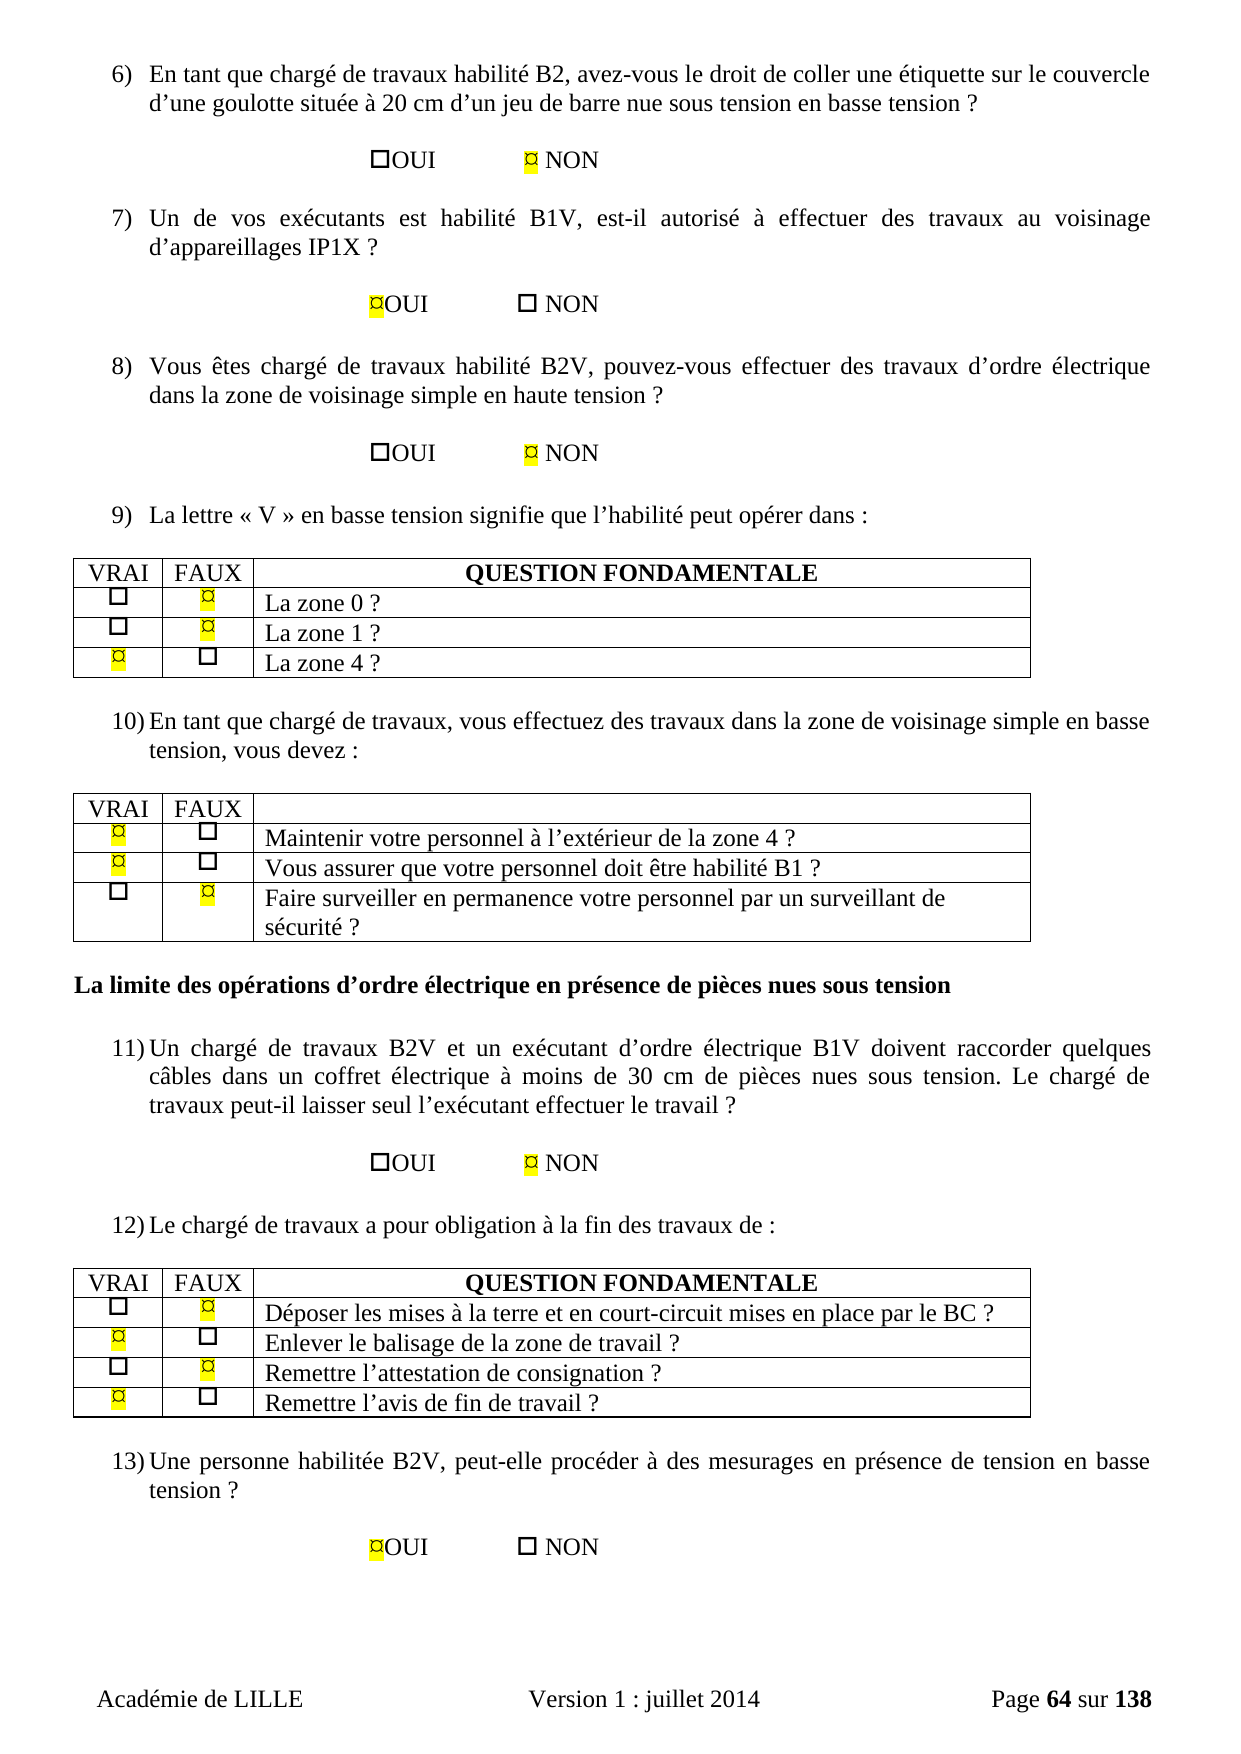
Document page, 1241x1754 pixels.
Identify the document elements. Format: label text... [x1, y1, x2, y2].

text OUI NON [74, 145, 1152, 174]
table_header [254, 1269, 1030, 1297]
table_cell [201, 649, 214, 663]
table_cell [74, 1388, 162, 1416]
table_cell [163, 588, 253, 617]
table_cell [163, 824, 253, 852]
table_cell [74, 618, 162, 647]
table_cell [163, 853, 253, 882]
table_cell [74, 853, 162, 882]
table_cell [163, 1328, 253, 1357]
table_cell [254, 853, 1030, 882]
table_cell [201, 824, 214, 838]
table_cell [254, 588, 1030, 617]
text La limite des opérations d’ordre électrique en présence de pièces nues sous tension [74, 970, 1152, 999]
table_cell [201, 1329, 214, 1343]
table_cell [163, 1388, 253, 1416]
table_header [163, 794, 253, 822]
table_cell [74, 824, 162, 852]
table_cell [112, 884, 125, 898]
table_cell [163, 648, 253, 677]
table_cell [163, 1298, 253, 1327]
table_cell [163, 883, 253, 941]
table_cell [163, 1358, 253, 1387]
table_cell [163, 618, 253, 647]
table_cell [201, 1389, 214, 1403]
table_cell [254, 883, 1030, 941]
list En tant que chargé de travaux habilité B2, avez-vous le droit de coller une étiquette sur le couvercle d’une goulotte située à 20 cm d’un jeu de barre nue sous tension en basse tension ? [111, 59, 1152, 117]
list En tant que chargé de travaux, vous effectuez des travaux dans la zone de voisinage simple en basse tension, vous devez : [111, 706, 1152, 764]
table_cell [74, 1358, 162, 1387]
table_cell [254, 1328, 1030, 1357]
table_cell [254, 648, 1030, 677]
list La lettre « V » en basse tension signifie que l’habilité peut opérer dans : [111, 500, 1152, 529]
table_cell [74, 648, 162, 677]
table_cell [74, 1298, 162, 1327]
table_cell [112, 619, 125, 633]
list Vous êtes chargé de travaux habilité B2V, pouvez-vous effectuer des travaux d’ordre électrique dans la zone de voisinage simple en haute tension ? [111, 351, 1152, 409]
text OUI NON [74, 438, 1152, 466]
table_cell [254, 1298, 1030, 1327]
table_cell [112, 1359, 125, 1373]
text OUI NON [74, 1148, 1152, 1176]
text OUI NON [74, 1532, 1152, 1561]
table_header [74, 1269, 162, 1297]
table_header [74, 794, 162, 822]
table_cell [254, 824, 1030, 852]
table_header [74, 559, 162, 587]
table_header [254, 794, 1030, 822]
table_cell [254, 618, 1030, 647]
text OUI NON [74, 289, 1152, 318]
list Un de vos exécutants est habilité B1V, est-il autorisé à effectuer des travaux au voisinage d’appareillages IP1X ? [111, 203, 1152, 260]
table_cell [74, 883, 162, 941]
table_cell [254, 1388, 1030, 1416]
list Un chargé de travaux B2V et un exécutant d’ordre électrique B1V doivent raccorder quelques câbles dans un coffret électrique à moins de 30 cm de pièces nues sous tension. Le chargé de travaux peut-il laisser seul l’exécutant effectuer le travail ? [111, 1033, 1152, 1119]
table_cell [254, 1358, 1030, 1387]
list Le chargé de travaux a pour obligation à la fin des travaux de : [111, 1210, 1152, 1239]
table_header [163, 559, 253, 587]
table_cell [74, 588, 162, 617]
list Une personne habilitée B2V, peut-elle procéder à des mesurages en présence de tension en basse tension ? [111, 1446, 1152, 1504]
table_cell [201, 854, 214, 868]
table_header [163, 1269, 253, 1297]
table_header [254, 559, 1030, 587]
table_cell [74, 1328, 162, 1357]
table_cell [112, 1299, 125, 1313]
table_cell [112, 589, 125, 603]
